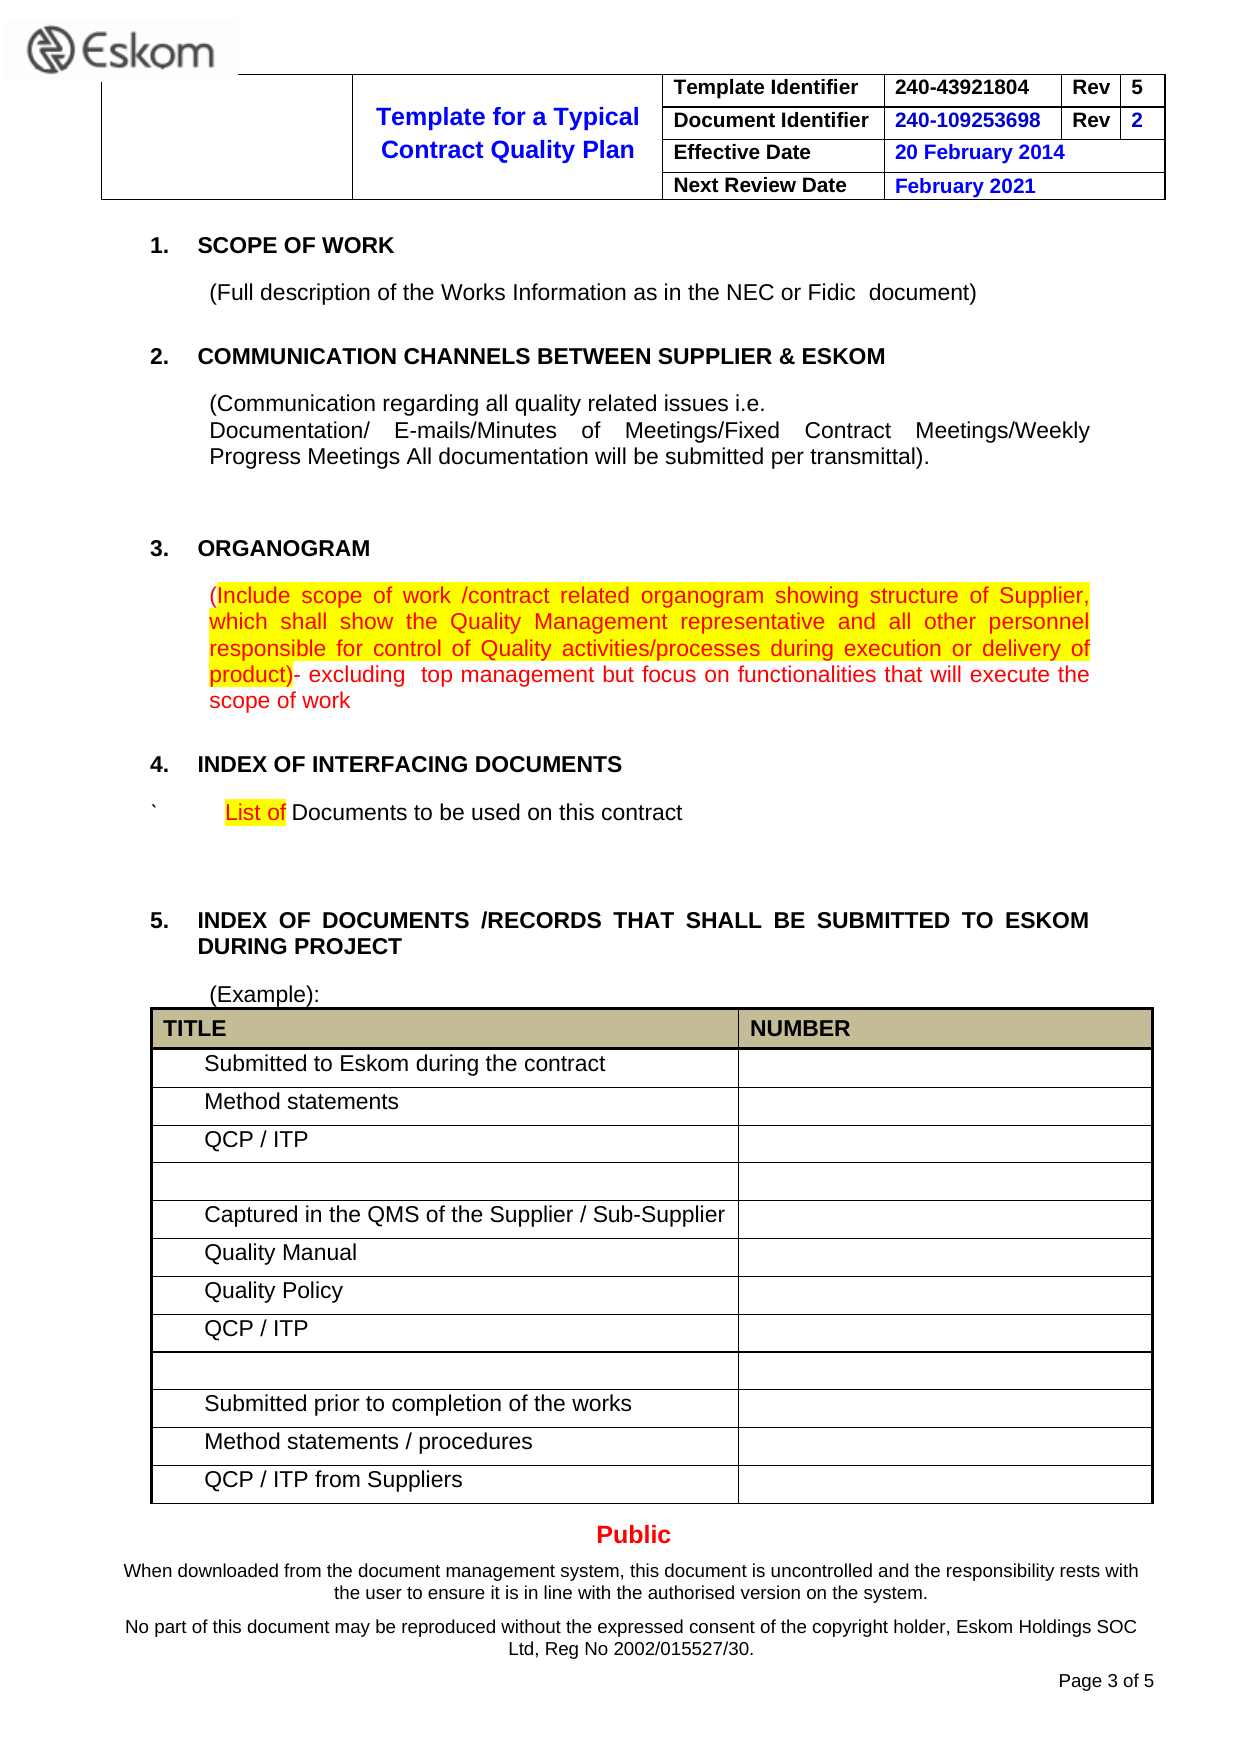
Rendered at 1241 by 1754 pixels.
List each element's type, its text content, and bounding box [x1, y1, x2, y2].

text (Include scope of work /contract related organogram showing structure of Supplier, which shall show the Quality Management representative and all other personnel responsible for control of Quality activities/processes during execution or delivery of product)- excluding top management but focus on functionalities that will execute the scope of work [209, 661, 1090, 714]
table_cell [739, 1428, 1151, 1465]
table_cell [739, 1239, 1151, 1276]
table_cell [739, 1277, 1151, 1313]
text ` List of Documents to be used on this contract [150, 798, 1090, 826]
text (Full description of the Works Information as in the NEC or Fidic document) [209, 279, 1090, 306]
table_cell Captured in the QMS of the Supplier / Sub-Supplier [153, 1201, 738, 1238]
table_cell [153, 1353, 738, 1389]
table_cell [739, 1353, 1151, 1389]
subtitle INDEX OF DOCUMENTS /RECORDS THAT SHALL BE SUBMITTED TO ESKOM DURING PROJECT [150, 907, 1090, 960]
text Documentation/ E-mails/Minutes of Meetings/Fixed Contract Meetings/Weekly Progress Meetings All documentation will be submitted per transmittal). [209, 417, 1090, 469]
table_cell [739, 1163, 1151, 1200]
table_cell [739, 1088, 1151, 1124]
table_cell [739, 1466, 1151, 1503]
table_cell [739, 1050, 1151, 1087]
table_cell QCP / ITP [153, 1315, 738, 1351]
table_cell Submitted prior to completion of the works [153, 1390, 738, 1427]
table_cell QCP / ITP [153, 1126, 738, 1162]
table_cell [153, 1163, 738, 1200]
table_header TITLE [153, 1010, 738, 1047]
table_cell Quality Policy [153, 1277, 738, 1313]
table_cell [739, 1315, 1151, 1351]
table_cell Submitted to Eskom during the contract [153, 1050, 738, 1087]
table_cell Quality Manual [153, 1239, 738, 1276]
subtitle ORGANOGRAM [150, 535, 1090, 561]
table_cell QCP / ITP from Suppliers [153, 1466, 738, 1503]
table_header NUMBER [739, 1010, 1151, 1047]
table_cell [739, 1390, 1151, 1427]
text (Communication regarding all quality related issues i.e. [209, 390, 1090, 417]
subtitle INDEX OF INTERFACING DOCUMENTS [150, 751, 1090, 778]
table_cell Method statements [153, 1088, 738, 1124]
subtitle COMMUNICATION CHANNELS BETWEEN SUPPLIER & ESKOM [150, 343, 1090, 369]
table_cell [739, 1126, 1151, 1162]
table_cell [739, 1201, 1151, 1238]
text (Example): [209, 981, 1090, 1007]
subtitle SCOPE OF WORK [150, 232, 1090, 258]
table_cell Method statements / procedures [153, 1428, 738, 1465]
